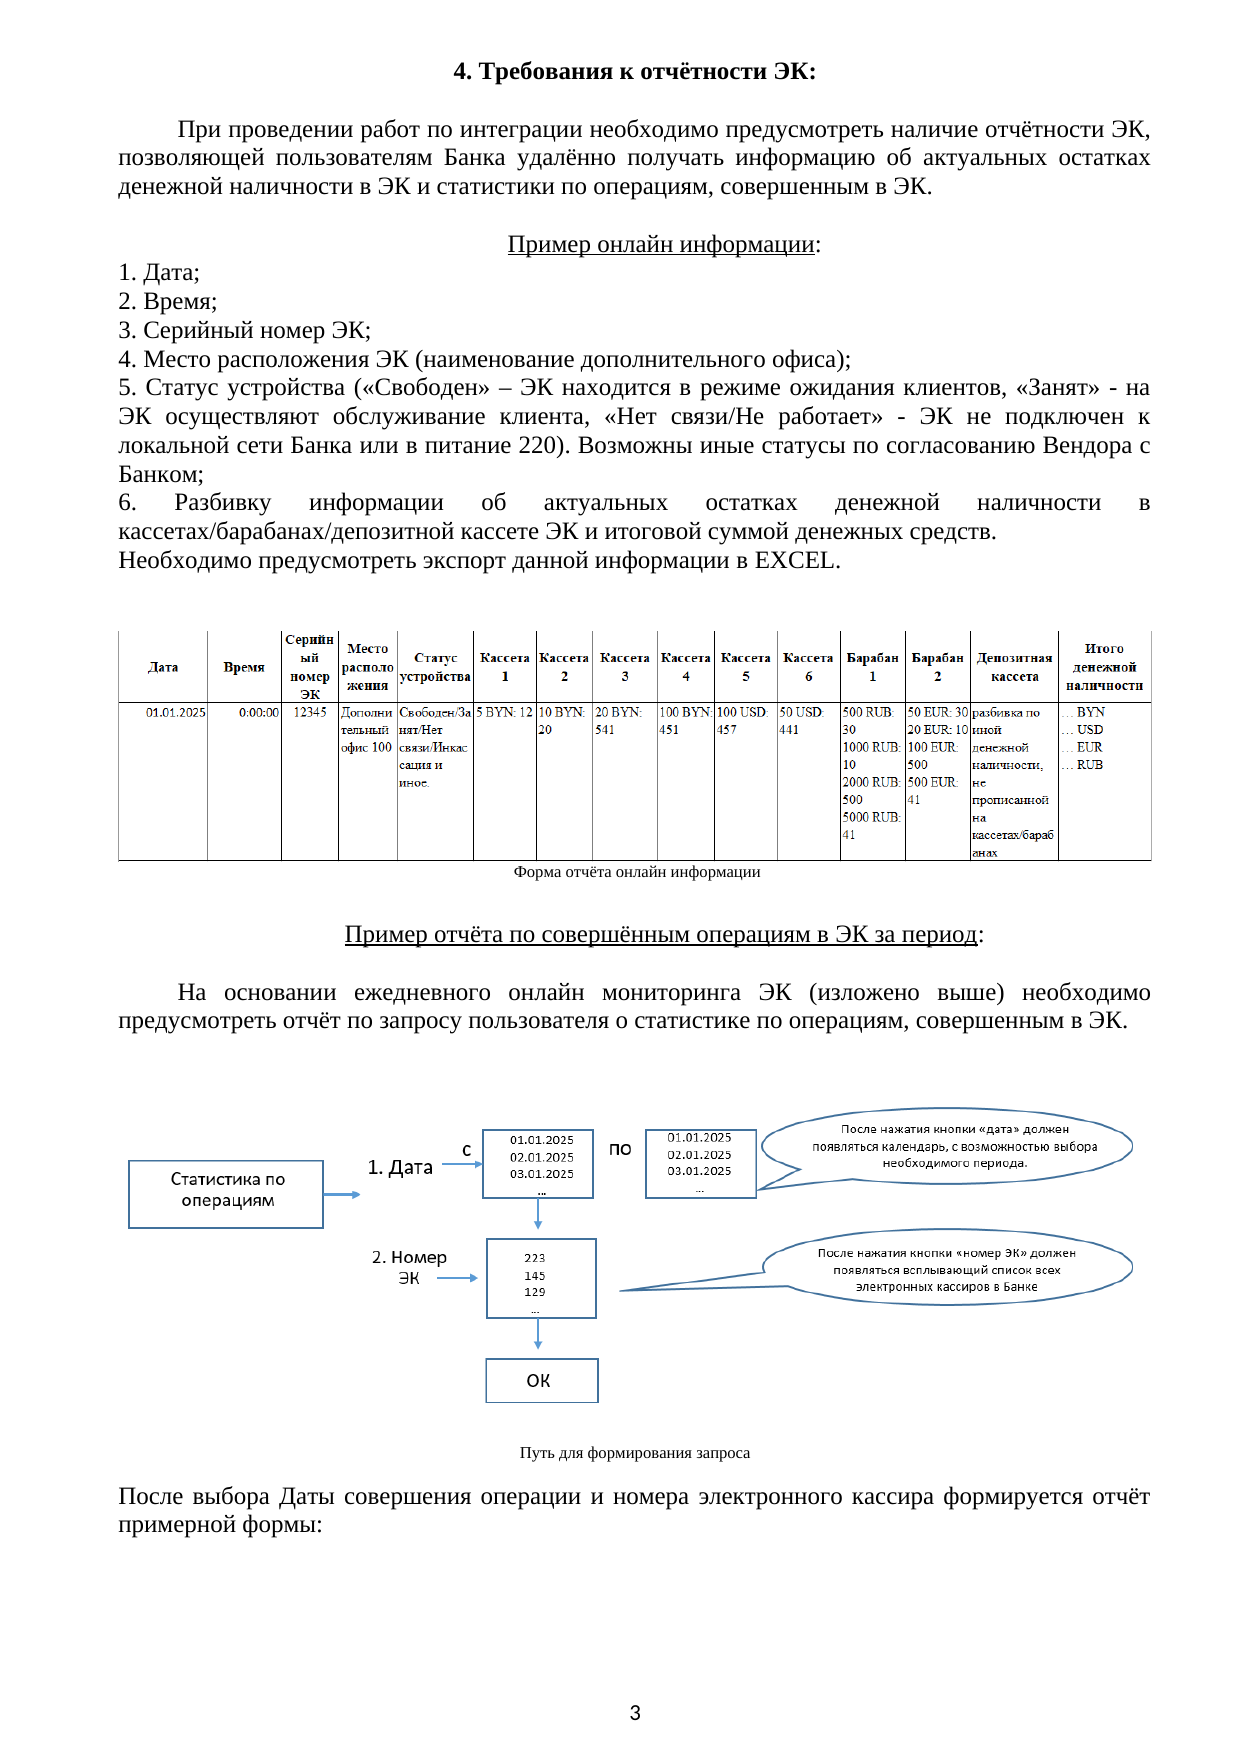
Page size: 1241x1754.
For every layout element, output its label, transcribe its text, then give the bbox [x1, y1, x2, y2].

list 4. Требования к отчётности ЭК: [118, 56, 1152, 85]
list На основании ежедневного онлайн мониторинга ЭК (изложено выше) необходимо предусмотреть отчёт по запросу пользователя о статистике по операциям, совершенным в ЭК. [118, 977, 1152, 1034]
list Путь для формирования запроса [118, 1443, 1152, 1462]
list Форма отчёта онлайн информации [118, 862, 1152, 881]
list 6. Разбивку информации об актуальных остатках денежной наличности в кассетах/барабанах/депозитной кассете ЭК и итоговой суммой денежных средств. [118, 487, 1152, 545]
list 3. Серийный номер ЭК; [118, 315, 1152, 344]
list Пример отчёта по совершённым операциям в ЭК за период: [118, 919, 1152, 948]
picture [118, 1091, 1152, 1443]
list При проведении работ по интеграции необходимо предусмотреть наличие отчётности ЭК, позволяющей пользователям Банка удалённо получать информацию об актуальных остатках денежной наличности в ЭК и статистики по операциям, совершенным в ЭК. [118, 114, 1152, 200]
list 2. Время; [118, 286, 1152, 315]
list После выбора Даты совершения операции и номера электронного кассира формируется отчёт примерной формы: [118, 1481, 1152, 1538]
list Пример онлайн информации: [118, 229, 1152, 257]
list Необходимо предусмотреть экспорт данной информации в EXСEL. [118, 545, 1152, 574]
list 1. Дата; [118, 257, 1152, 286]
picture [118, 631, 1152, 862]
list 4. Место расположения ЭК (наименование дополнительного офиса); [118, 344, 1152, 372]
list 5. Статус устройства («Свободен» – ЭК находится в режиме ожидания клиентов, «Занят» - на ЭК осуществляют обслуживание клиента, «Нет связи/Не работает» - ЭК не подключен к локальной сети Банка или в питание 220). Возможны иные статусы по согласованию Вендора с Банком; [118, 372, 1152, 487]
